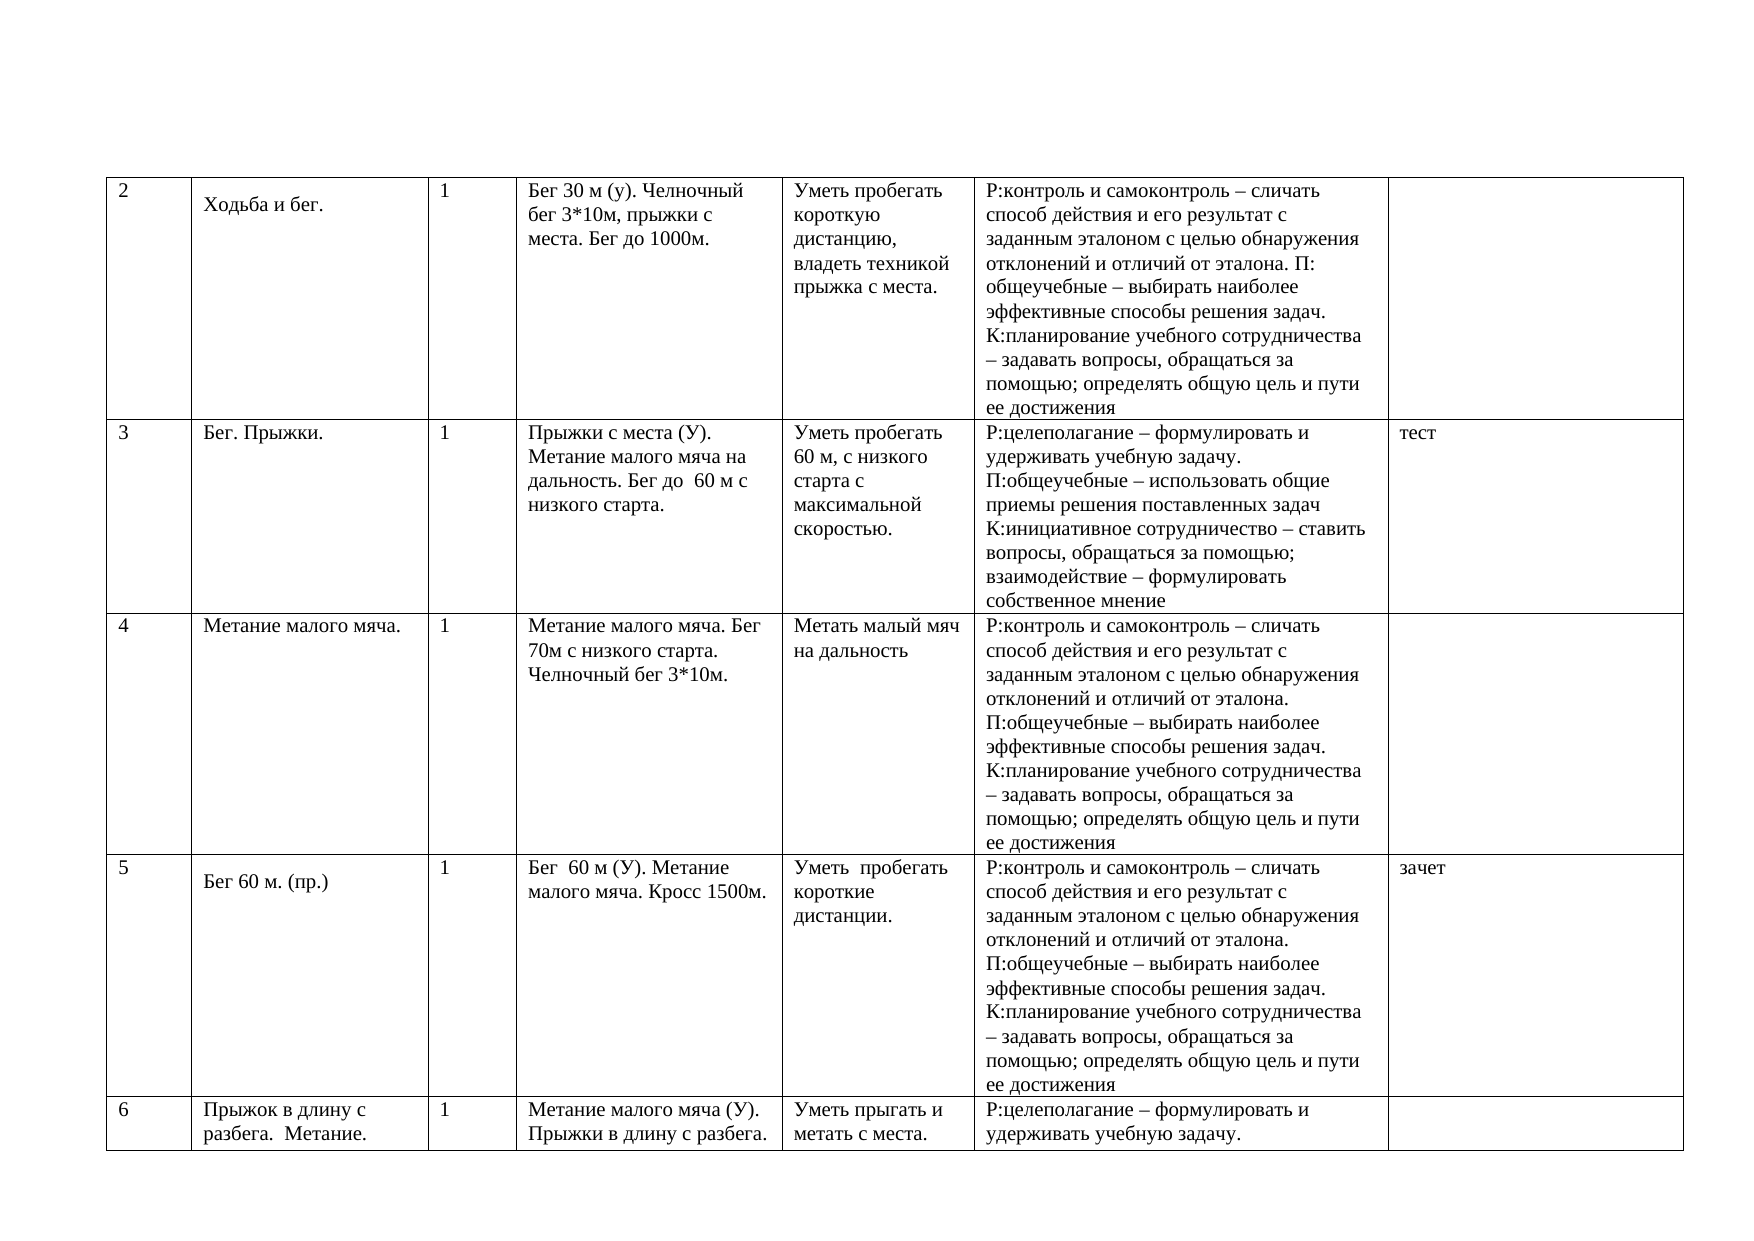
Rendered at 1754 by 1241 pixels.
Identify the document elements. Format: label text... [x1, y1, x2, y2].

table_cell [517, 1097, 782, 1149]
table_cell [783, 1097, 974, 1149]
table_cell Уметь пробегать короткую дистанцию, владеть техникой прыжка с места. [783, 178, 974, 419]
table_cell 1 [429, 614, 516, 854]
table_cell Прыжки с места (У). Метание малого мяча на дальность. Бег до 60 м с низкого старта. [517, 420, 782, 612]
table_cell Р:контроль и самоконтроль – сличать способ действия и его результат с заданным эталоном с целью обнаружения отклонений и отличий от эталона. П:общеучебные – выбирать наиболее эффективные способы решения задач. К:планирование учебного сотрудничества – задавать вопросы, обращаться за помощью; определять общую цель и пути ее достижения [975, 614, 1388, 854]
table_cell Ходьба и бег. [192, 178, 428, 419]
table_cell зачет [1389, 855, 1683, 1096]
table_cell 1 [429, 855, 516, 1096]
table_cell Р:целеполагание – формулировать и удерживать учебную задачу. П:общеучебные – использовать общие приемы решения поставленных задач К:инициативное сотрудничество – ставить вопросы, обращаться за помощью; взаимодействие – формулировать собственное мнение [975, 420, 1388, 612]
table_cell [1389, 178, 1683, 419]
table_cell [1389, 1097, 1683, 1149]
table_cell Бег. Прыжки. [192, 420, 428, 612]
table_cell Метание малого мяча. [192, 614, 428, 854]
table_cell Уметь пробегать короткие дистанции. [783, 855, 974, 1096]
table_cell Бег 30 м (у). Челночный бег 3*10м, прыжки с места. Бег до 1000м. [517, 178, 782, 419]
table_cell Уметь пробегать 60 м, с низкого старта с максимальной скоростью. [783, 420, 974, 612]
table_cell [192, 1097, 428, 1149]
table_cell Р:контроль и самоконтроль – сличать способ действия и его результат с заданным эталоном с целью обнаружения отклонений и отличий от эталона. П: общеучебные – выбирать наиболее эффективные способы решения задач. К:планирование учебного сотрудничества – задавать вопросы, обращаться за помощью; определять общую цель и пути ее достижения [975, 178, 1388, 419]
table_cell тест [1389, 420, 1683, 612]
table_cell Метать малый мяч на дальность [783, 614, 974, 854]
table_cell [975, 1097, 1388, 1149]
table_cell 1 [429, 420, 516, 612]
table_cell 1 [429, 178, 516, 419]
table_cell 5 [107, 855, 191, 1096]
table_cell 3 [107, 420, 191, 612]
table_cell Метание малого мяча. Бег 70м с низкого старта. Челночный бег 3*10м. [517, 614, 782, 854]
table_cell 6 [107, 1097, 191, 1149]
table_cell Бег 60 м (У). Метание малого мяча. Кросс 1500м. [517, 855, 782, 1096]
table_cell Бег 60 м. (пр.) [192, 855, 428, 1096]
table_cell 4 [107, 614, 191, 854]
table_cell 2 [107, 178, 191, 419]
table_cell [1389, 614, 1683, 854]
table_cell Р:контроль и самоконтроль – сличать способ действия и его результат с заданным эталоном с целью обнаружения отклонений и отличий от эталона. П:общеучебные – выбирать наиболее эффективные способы решения задач. К:планирование учебного сотрудничества – задавать вопросы, обращаться за помощью; определять общую цель и пути ее достижения [975, 855, 1388, 1096]
table_cell 1 [429, 1097, 516, 1149]
